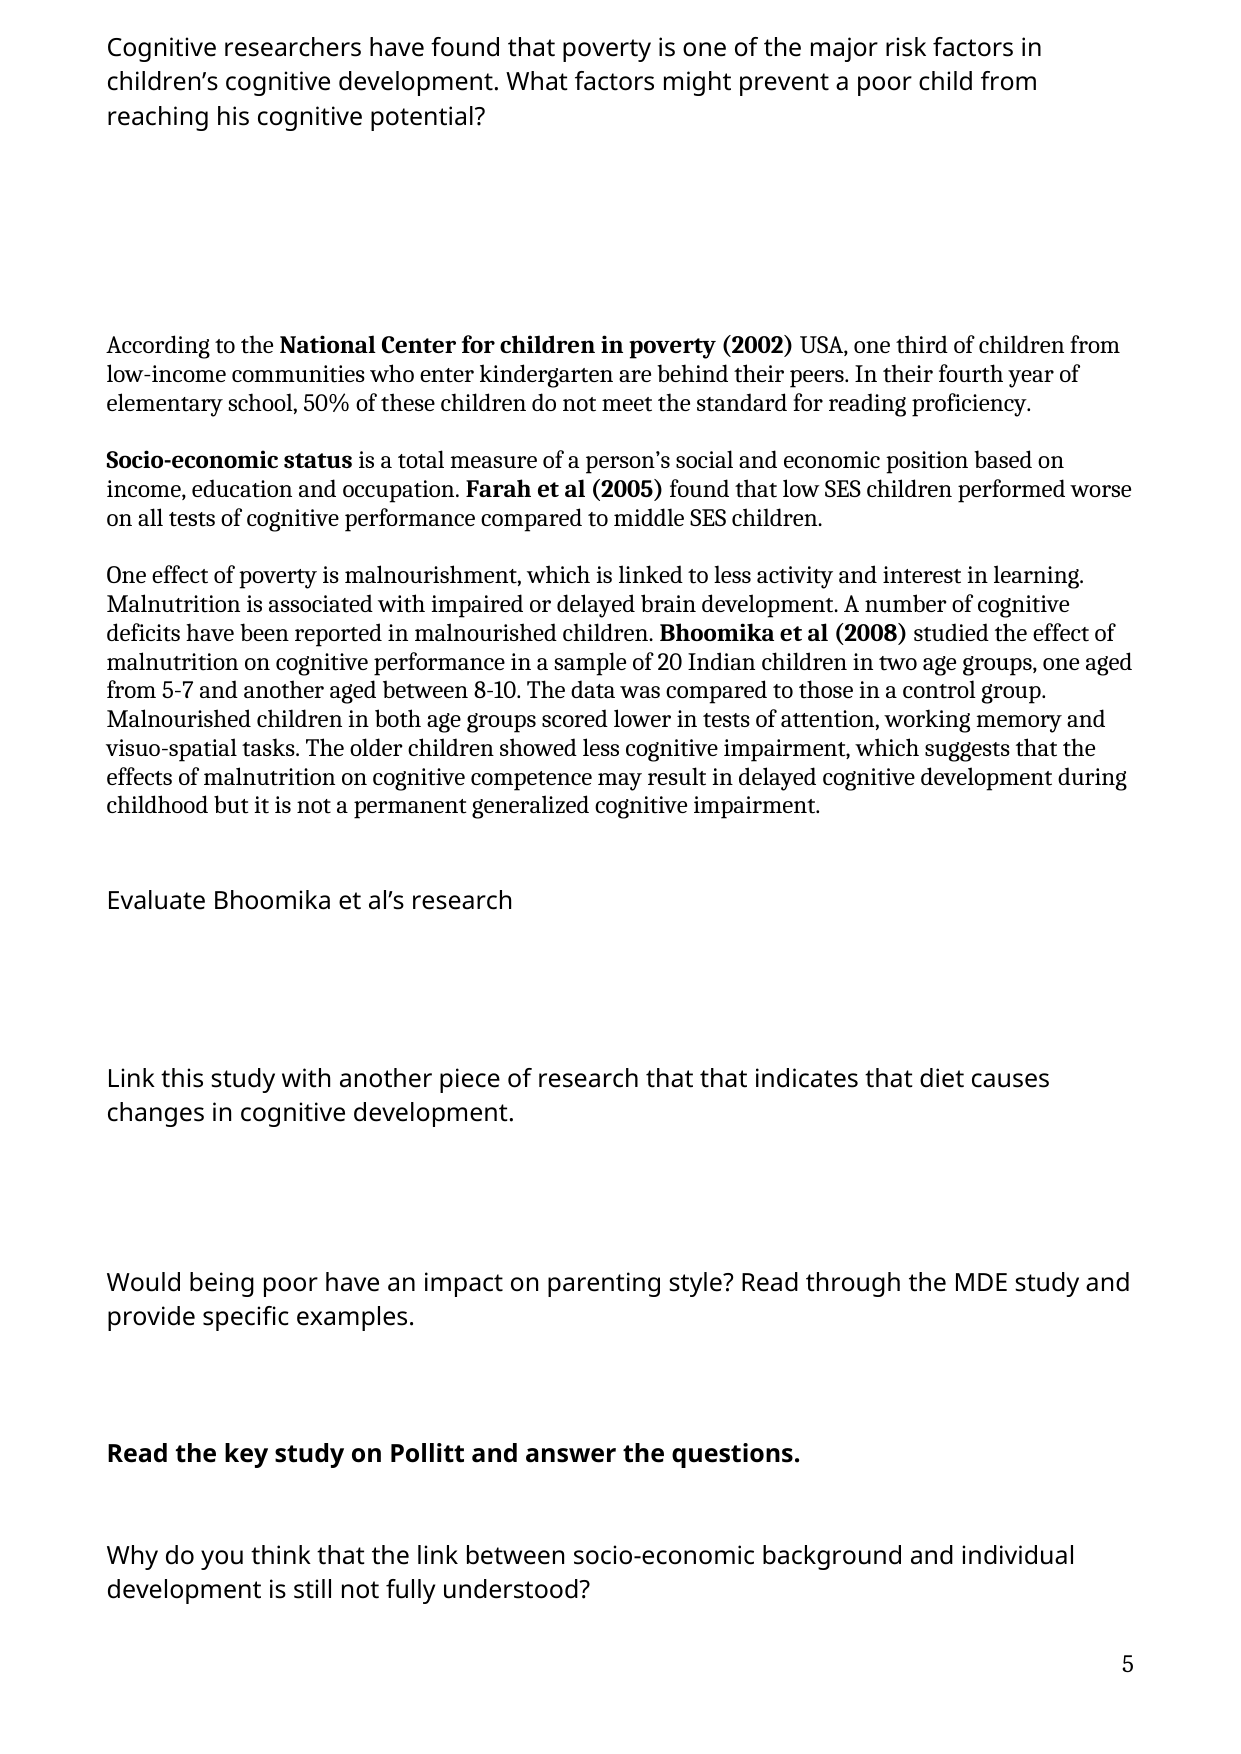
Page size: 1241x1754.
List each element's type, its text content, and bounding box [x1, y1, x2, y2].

text Evaluate Bhoomika et al’s research [106, 883, 1134, 917]
text Why do you think that the link between socio-economic background and individual development is still not fully understood? [106, 1537, 1134, 1606]
text Read the key study on Pollitt and answer the questions. [106, 1435, 1134, 1469]
text Cognitive researchers have found that poverty is one of the major risk factors in children’s cognitive development. What factors might prevent a poor child from reaching his cognitive potential? [106, 30, 1134, 132]
text One effect of poverty is malnourishment, which is linked to less activity and interest in learning. Malnutrition is associated with impaired or delayed brain development. A number of cognitive deficits have been reported in malnourished children. Bhoomika et al (2008) studied the effect of malnutrition on cognitive performance in a sample of 20 Indian children in two age groups, one aged from 5-7 and another aged between 8-10. The data was compared to those in a control group. Malnourished children in both age groups scored lower in tests of attention, working memory and visuo-spatial tasks. The older children showed less cognitive impairment, which suggests that the effects of malnutrition on cognitive competence may result in delayed cognitive development during childhood but it is not a permanent generalized cognitive impairment. [106, 561, 1134, 820]
text According to the National Center for children in poverty (2002) USA, one third of children from low-income communities who enter kindergarten are behind their peers. In their fourth year of elementary school, 50% of these children do not meet the standard for reading proficiency. [106, 331, 1134, 417]
text Would being poor have an impact on parenting style? Read through the MDE study and provide specific examples. [106, 1265, 1134, 1333]
text Link this study with another piece of research that that indicates that diet causes changes in cognitive development. [106, 1061, 1134, 1129]
text Socio-economic status is a total measure of a person’s social and economic position based on income, education and occupation. Farah et al (2005) found that low SES children performed worse on all tests of cognitive performance compared to middle SES children. [106, 446, 1134, 532]
